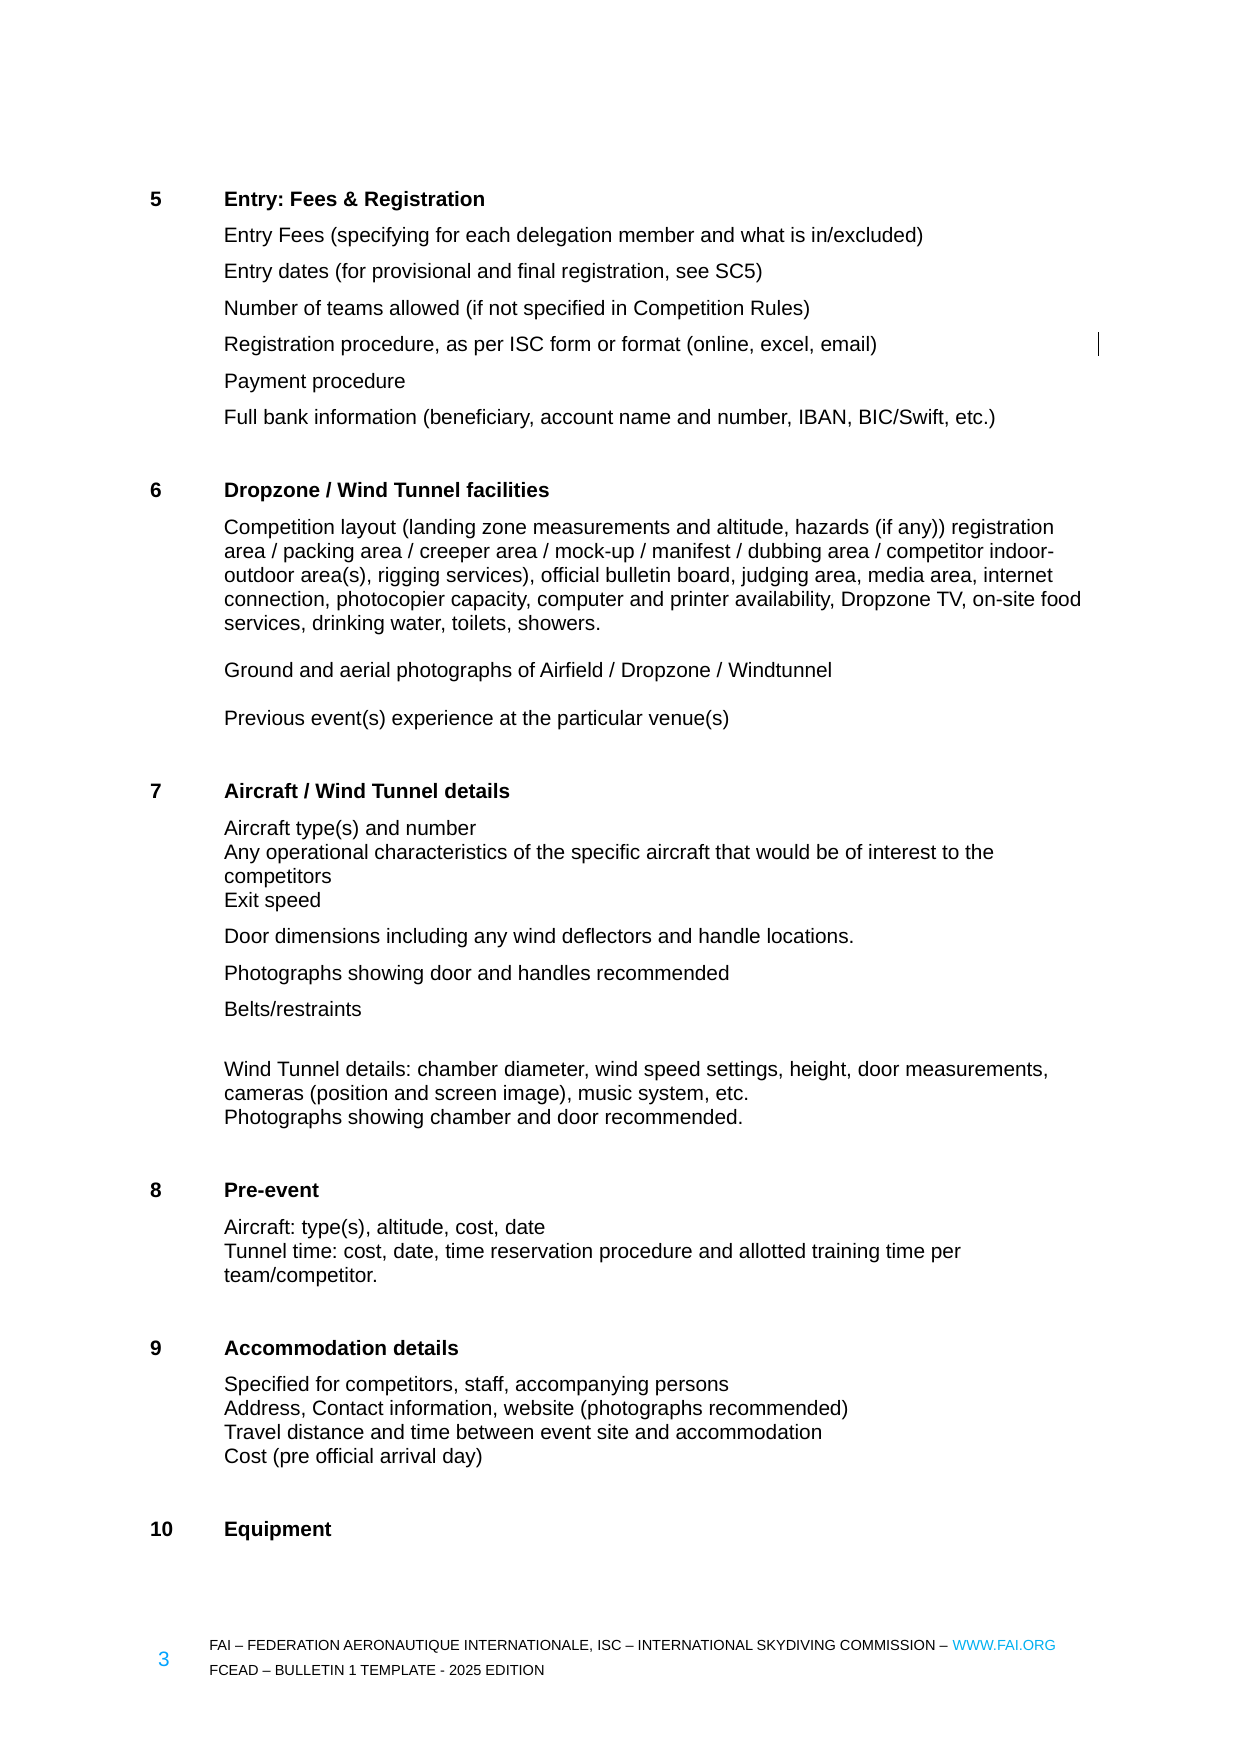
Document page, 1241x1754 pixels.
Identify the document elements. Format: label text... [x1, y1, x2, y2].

text Aircraft: type(s), altitude, cost, date Tunnel time: cost, date, time reservation procedure and allotted training time per team/competitor. [150, 1214, 1090, 1286]
text Aircraft type(s) and number Any operational characteristics of the specific aircraft that would be of interest to the competitors Exit speed [150, 816, 1090, 911]
text 8 Pre-event [150, 1178, 1090, 1202]
text Belts/restraints [224, 997, 1090, 1021]
text Wind Tunnel details: chamber diameter, wind speed settings, height, door measurements, cameras (position and screen image), music system, etc. Photographs showing chamber and door recommended. [150, 1033, 1090, 1129]
text 5 Entry: Fees & Registration [150, 186, 1090, 210]
text 10 Equipment [150, 1517, 1090, 1541]
text Specified for competitors, staff, accompanying persons Address, Contact information, website (photographs recommended) Travel distance and time between event site and accommodation Cost (pre official arrival day) [150, 1372, 1090, 1468]
text Entry Fees (specifying for each delegation member and what is in/excluded) [224, 223, 1090, 247]
text Door dimensions including any wind deflectors and handle locations. [224, 924, 1090, 948]
text Entry dates (for provisional and final registration, see SC5) [224, 259, 1090, 283]
text Payment procedure [150, 369, 1090, 393]
text Full bank information (beneficiary, account name and number, IBAN, BIC/Swift, etc.) [224, 405, 1090, 429]
text 9 Accommodation details [150, 1335, 1090, 1359]
text Photographs showing door and handles recommended [224, 960, 1090, 984]
text Registration procedure, as per ISC form or format (online, excel, email) [224, 332, 1098, 356]
text 7 Aircraft / Wind Tunnel details [150, 779, 1090, 803]
text Competition layout (landing zone measurements and altitude, hazards (if any)) registration area / packing area / creeper area / mock-up / manifest / dubbing area / competitor indoor-outdoor area(s), rigging services), official bulletin board, judging area, media area, internet connection, photocopier capacity, computer and printer availability, Dropzone TV, on-site food services, drinking water, toilets, showers. Ground and aerial photographs of Airfield / Dropzone / Windtunnel Previous event(s) experience at the particular venue(s) [224, 514, 1090, 730]
text 6 Dropzone / Wind Tunnel facilities [150, 478, 1090, 502]
text Number of teams allowed (if not specified in Competition Rules) [224, 296, 1090, 320]
